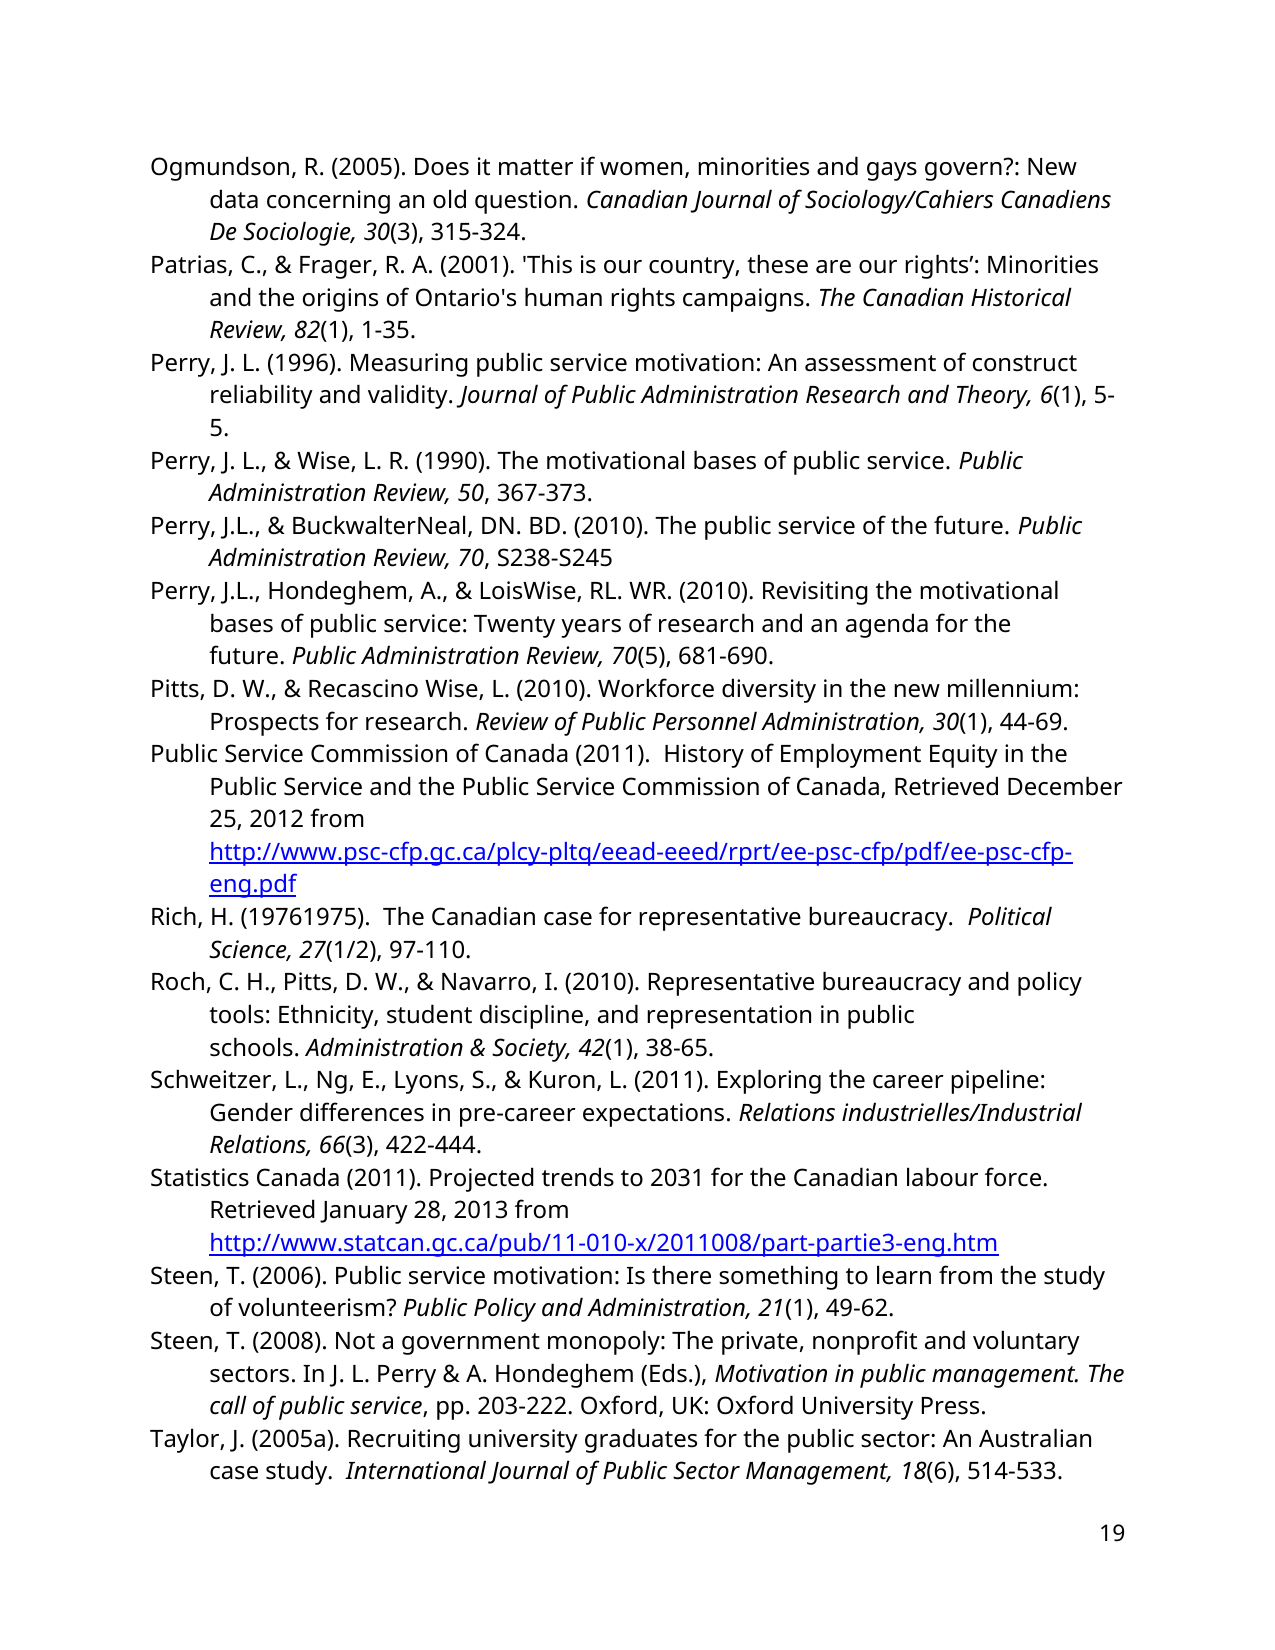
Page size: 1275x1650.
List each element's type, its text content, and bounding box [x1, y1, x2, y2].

text Public Service Commission of Canada (2011). History of Employment Equity in the Public Service and the Public Service Commission of Canada, Retrieved December 25, 2012 from http://www.psc-cfp.gc.ca/plcy-pltq/eead-eeed/rprt/ee-psc-cfp/pdf/ee-psc-cfp-eng.pdf [150, 737, 1125, 900]
text Roch, C. H., Pitts, D. W., & Navarro, I. (2010). Representative bureaucracy and policy tools: Ethnicity, student discipline, and representation in public schools. Administration & Society, 42(1), 38-65. [150, 965, 1125, 1063]
text Steen, T. (2006). Public service motivation: Is there something to learn from the study of volunteerism? Public Policy and Administration, 21(1), 49-62. [150, 1258, 1125, 1324]
text Perry, J. L. (1996). Measuring public service motivation: An assessment of construct reliability and validity. Journal of Public Administration Research and Theory, 6(1), 5-5. [150, 346, 1125, 443]
text Statistics Canada (2011). Projected trends to 2031 for the Canadian labour force. Retrieved January 28, 2013 from http://www.statcan.gc.ca/pub/11-010-x/2011008/part-partie3-eng.htm [150, 1161, 1125, 1258]
text Taylor, J. (2005a). Recruiting university graduates for the public sector: An Australian case study. International Journal of Public Sector Management, 18(6), 514-533. [150, 1422, 1125, 1487]
text Patrias, C., & Frager, R. A. (2001). 'This is our country, these are our rights’: Minorities and the origins of Ontario's human rights campaigns. The Canadian Historical Review, 82(1), 1-35. [150, 248, 1125, 346]
text Schweitzer, L., Ng, E., Lyons, S., & Kuron, L. (2011). Exploring the career pipeline: Gender differences in pre-career expectations. Relations industrielles/Industrial Relations, 66(3), 422-444. [150, 1063, 1125, 1161]
text Ogmundson, R. (2005). Does it matter if women, minorities and gays govern?: New data concerning an old question. Canadian Journal of Sociology/Cahiers Canadiens De Sociologie, 30(3), 315-324. [150, 150, 1125, 248]
text Pitts, D. W., & Recascino Wise, L. (2010). Workforce diversity in the new millennium: Prospects for research. Review of Public Personnel Administration, 30(1), 44-69. [150, 672, 1125, 737]
text Rich, H. (19761975). The Canadian case for representative bureaucracy. Political Science, 27(1/2), 97-110. [150, 900, 1125, 965]
text Steen, T. (2008). Not a government monopoly: The private, nonprofit and voluntary sectors. In J. L. Perry & A. Hondeghem (Eds.), Motivation in public management. The call of public service, pp. 203-222. Oxford, UK: Oxford University Press. [150, 1324, 1125, 1422]
text Perry, J.L., Hondeghem, A., & LoisWise, RL. WR. (2010). Revisiting the motivational bases of public service: Twenty years of research and an agenda for the future. Public Administration Review, 70(5), 681-690. [150, 574, 1125, 672]
text Perry, J. L., & Wise, L. R. (1990). The motivational bases of public service. Public Administration Review, 50, 367-373. [150, 443, 1125, 509]
text Perry, J.L., & BuckwalterNeal, DN. BD. (2010). The public service of the future. Public Administration Review, 70, S238-S245 [150, 509, 1125, 574]
